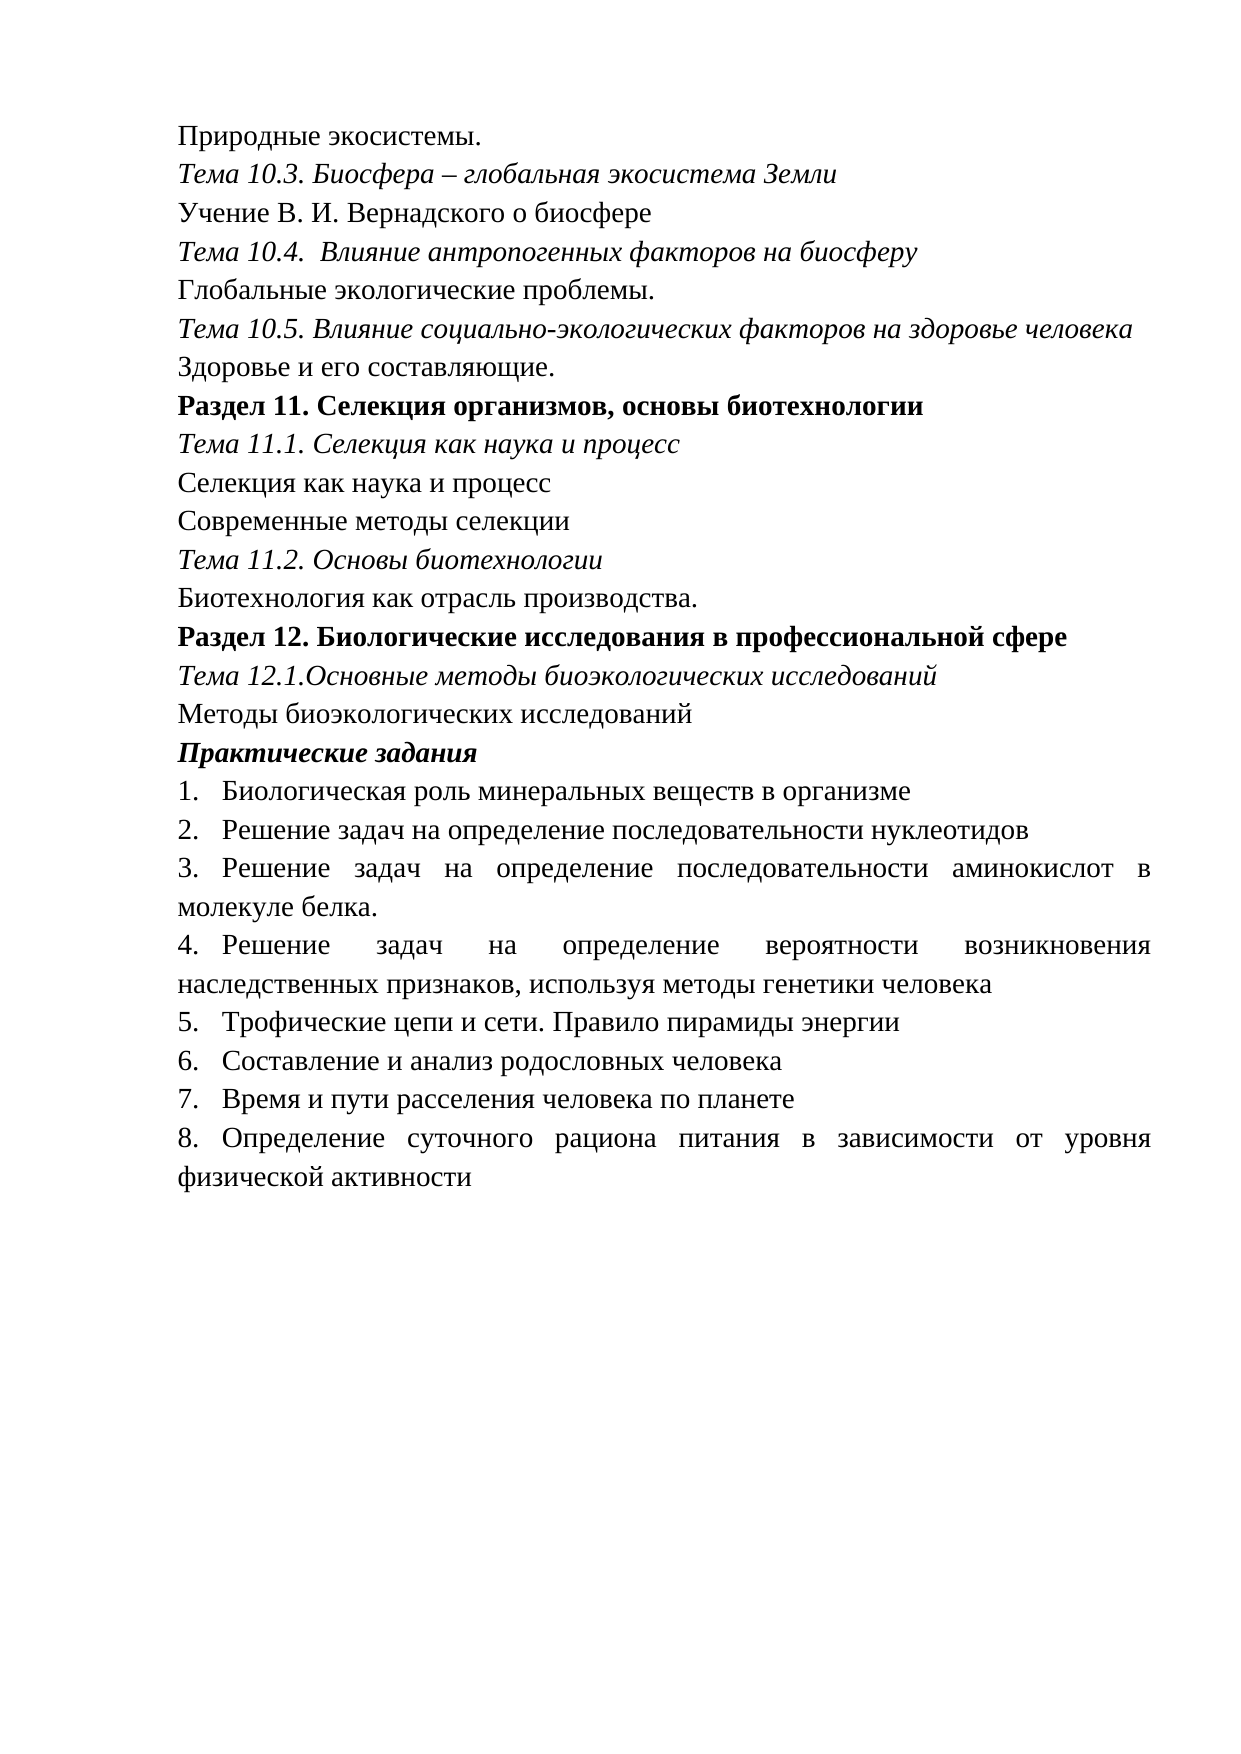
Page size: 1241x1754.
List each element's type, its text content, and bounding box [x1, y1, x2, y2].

text Практические задания [177, 735, 1152, 768]
text Тема 10.4. Влияние антропогенных факторов на биосферу [177, 234, 1152, 267]
text Биотехнология как отрасль производства. [177, 581, 1152, 614]
text Глобальные экологические проблемы. [177, 272, 1152, 306]
text Современные методы селекции [177, 503, 1152, 537]
text Раздел 12. Биологические исследования в профессиональной сфере [177, 619, 1152, 653]
text Тема 11.2. Основы биотехнологии [177, 542, 1152, 576]
list Составление и анализ родословных человека [177, 1043, 1152, 1077]
text Тема 10.5. Влияние социально-экологических факторов на здоровье человека [177, 311, 1152, 344]
list Определение суточного рациона питания в зависимости от уровня физической активности [177, 1120, 1152, 1192]
text Тема 11.1. Селекция как наука и процесс [177, 426, 1152, 460]
list Трофические цепи и сети. Правило пирамиды энергии [177, 1004, 1152, 1038]
list Решение задач на определение последовательности нуклеотидов [177, 812, 1152, 845]
text Тема 10.3. Биосфера – глобальная экосистема Земли [177, 157, 1152, 190]
list Биологическая роль минеральных веществ в организме [177, 773, 1152, 807]
text Селекция как наука и процесс [177, 465, 1152, 498]
text Учение В. И. Вернадского о биосфере [177, 195, 1152, 229]
text Раздел 11. Селекция организмов, основы биотехнологии [177, 388, 1152, 421]
text Тема 12.1.Основные методы биоэкологических исследований [177, 658, 1152, 691]
list Решение задач на определение последовательности аминокислот в молекуле белка. [177, 850, 1152, 922]
text Здоровье и его составляющие. [177, 349, 1152, 383]
list Время и пути расселения человека по планете [177, 1082, 1152, 1115]
text Природные экосистемы. [177, 118, 1152, 152]
list Решение задач на определение вероятности возникновения наследственных признаков, используя методы генетики человека [177, 927, 1152, 999]
text Методы биоэкологических исследований [177, 696, 1152, 730]
